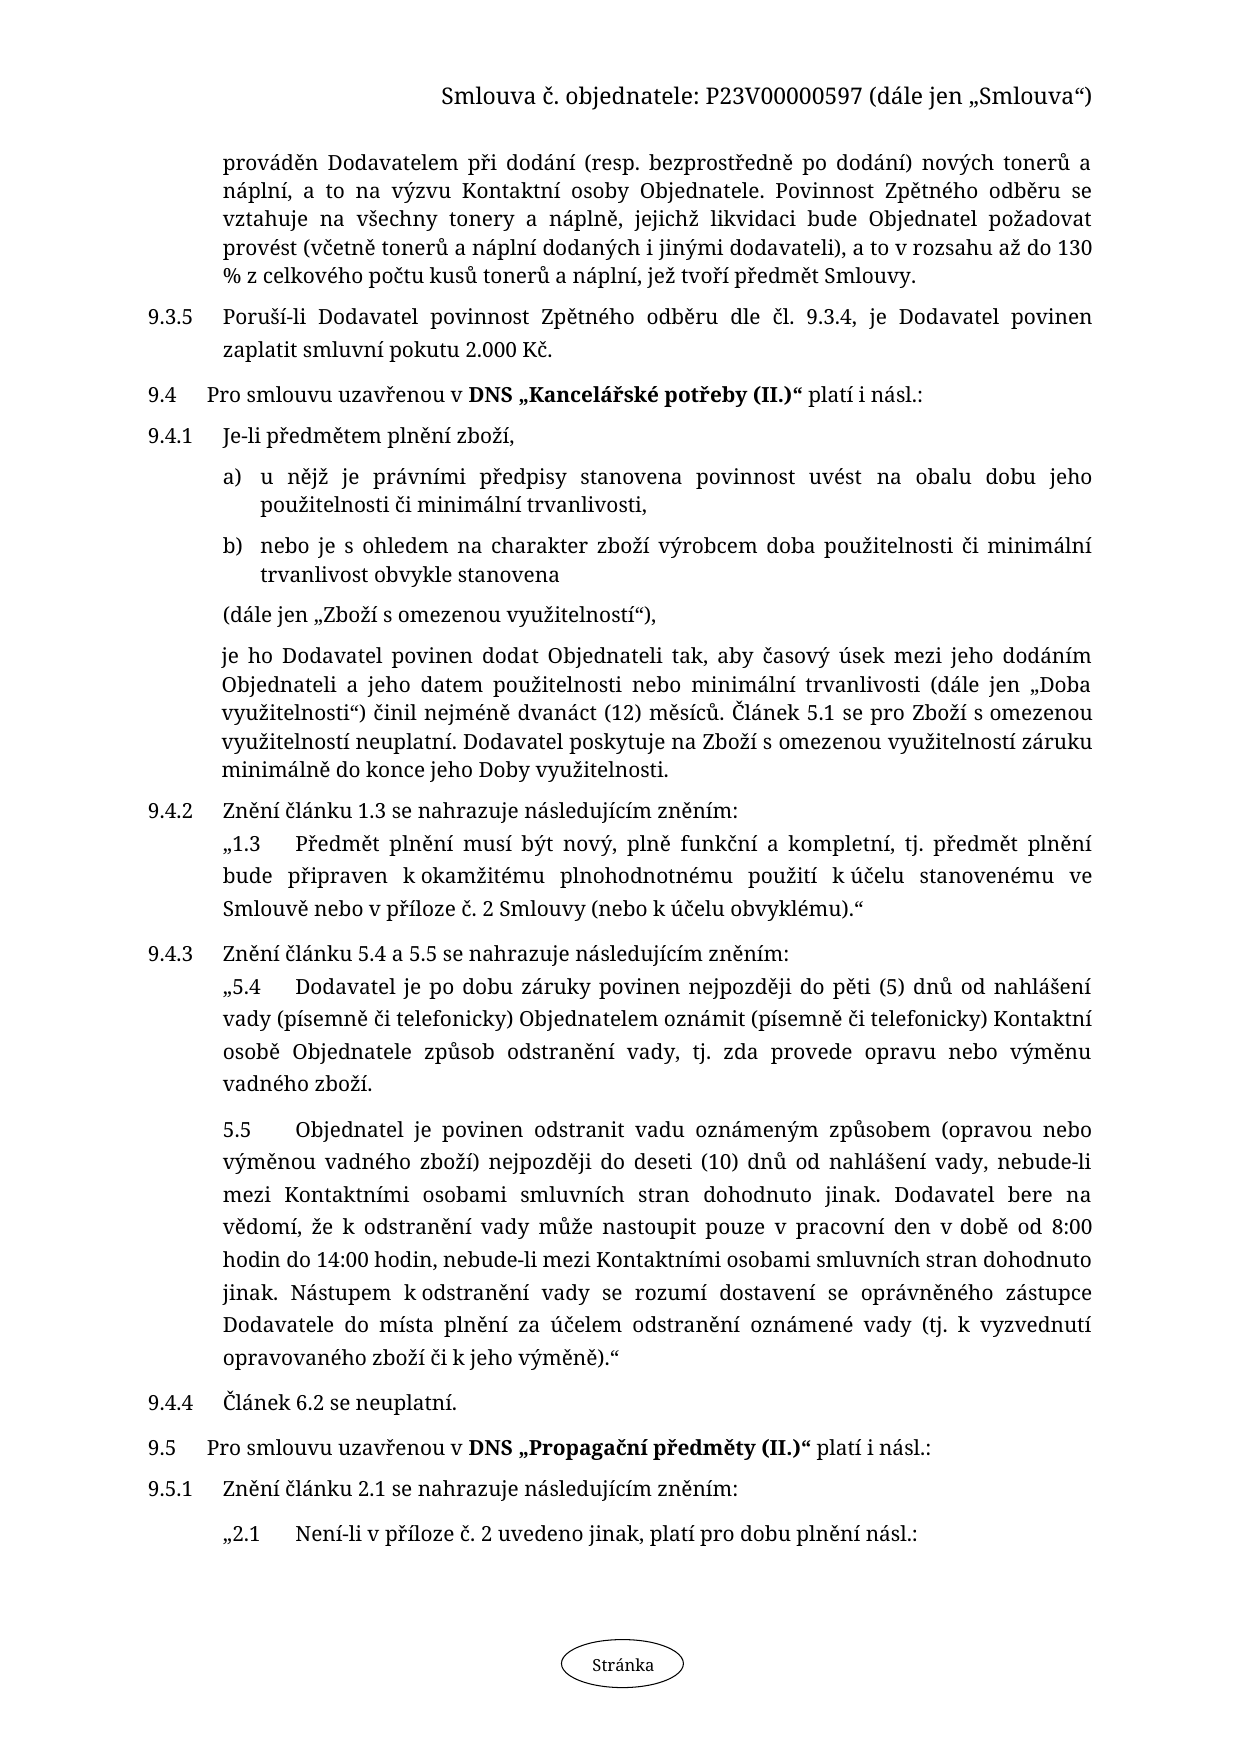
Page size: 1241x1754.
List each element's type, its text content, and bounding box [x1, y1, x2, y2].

list Poruší-li Dodavatel povinnost Zpětného odběru dle čl. 9.3.4, je Dodavatel povinen zaplatit smluvní pokutu 2.000 Kč. [148, 302, 1093, 363]
list u nějž je právními předpisy stanovena povinnost uvést na obalu dobu jeho použitelnosti či minimální trvanlivosti, [223, 462, 1093, 519]
list nebo je s ohledem na charakter zboží výrobcem doba použitelnosti či minimální trvanlivost obvykle stanovena [223, 531, 1093, 588]
list Článek 6.2 se neuplatní. [148, 1388, 1093, 1416]
list „2.1 Není-li v příloze č. 2 uvedeno jinak, platí pro dobu plnění násl.: [223, 1519, 1093, 1548]
list „5.4 Dodavatel je po dobu záruky povinen nejpozději do pěti (5) dnů od nahlášení vady (písemně či telefonicky) Objednatelem oznámit (písemně či telefonicky) Kontaktní osobě Objednatele způsob odstranění vady, tj. zda provede opravu nebo výměnu vadného zboží. [223, 972, 1093, 1098]
text je ho Dodavatel povinen dodat Objednateli tak, aby časový úsek mezi jeho dodáním Objednateli a jeho datem použitelnosti nebo minimální trvanlivosti (dále jen „Doba využitelnosti“) činil nejméně dvanáct (12) měsíců. Článek 5.1 se pro Zboží s omezenou využitelností neuplatní. Dodavatel poskytuje na Zboží s omezenou využitelností záruku minimálně do konce jeho Doby využitelnosti. [221, 642, 1093, 784]
list Pro smlouvu uzavřenou v DNS „Kancelářské potřeby (II.)“ platí i násl.: [148, 380, 1093, 408]
list Pro smlouvu uzavřenou v DNS „Propagační předměty (II.)“ platí i násl.: [148, 1433, 1093, 1462]
list Znění článku 2.1 se nahrazuje následujícím zněním: [148, 1474, 1093, 1502]
list Znění článku 1.3 se nahrazuje následujícím zněním: [148, 796, 1093, 825]
list Je-li předmětem plnění zboží, [148, 421, 1093, 449]
list „1.3 Předmět plnění musí být nový, plně funkční a kompletní, tj. předmět plnění bude připraven k okamžitému plnohodnotnému použití k účelu stanovenému ve Smlouvě nebo v příloze č. 2 Smlouvy (nebo k účelu obvyklému).“ [223, 829, 1093, 922]
text (dále jen „Zboží s omezenou využitelností“), [223, 601, 1093, 629]
list 5.5 Objednatel je povinen odstranit vadu oznámeným způsobem (opravou nebo výměnou vadného zboží) nejpozději do deseti (10) dnů od nahlášení vady, nebude-li mezi Kontaktními osobami smluvních stran dohodnuto jinak. Dodavatel bere na vědomí, že k odstranění vady může nastoupit pouze v pracovní den v době od 8:00 hodin do 14:00 hodin, nebude-li mezi Kontaktními osobami smluvních stran dohodnuto jinak. Nástupem k odstranění vady se rozumí dostavení se oprávněného zástupce Dodavatele do místa plnění za účelem odstranění oznámené vady (tj. k vyzvednutí opravovaného zboží či k jeho výměně).“ [223, 1115, 1093, 1371]
list Znění článku 5.4 a 5.5 se nahrazuje následujícím zněním: [148, 939, 1093, 968]
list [148, 148, 1093, 290]
